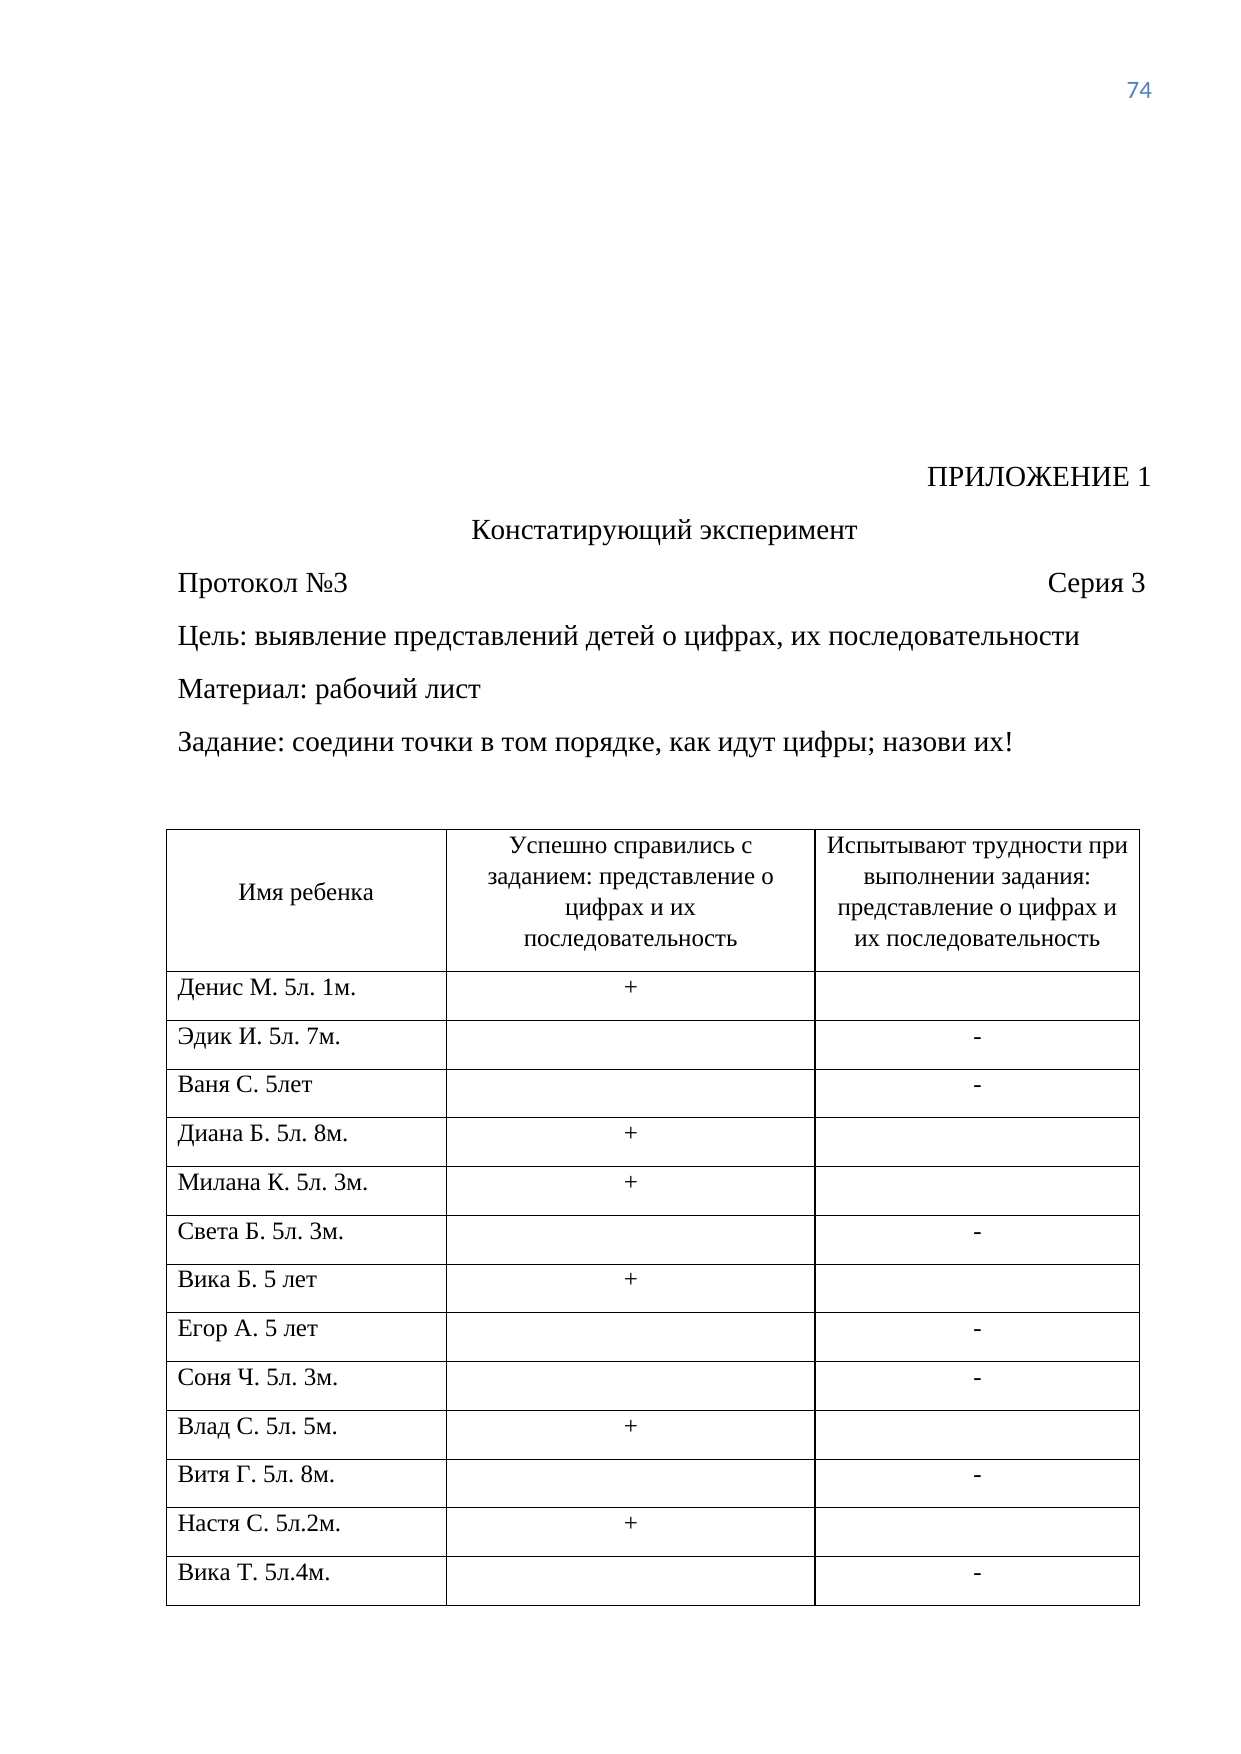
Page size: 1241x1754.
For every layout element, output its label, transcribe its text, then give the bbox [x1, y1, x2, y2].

table_cell - [816, 1070, 1139, 1117]
table_cell + [447, 1411, 814, 1458]
table_cell [447, 1313, 814, 1361]
text Констатирующий эксперимент [177, 512, 1152, 546]
table_cell Егор А. 5 лет [167, 1313, 446, 1361]
table_cell Денис М. 5л. 1м. [167, 972, 446, 1020]
table_cell [447, 1362, 814, 1410]
table_cell - [816, 1216, 1139, 1263]
table_cell [816, 1265, 1139, 1312]
table_cell Ваня С. 5лет [167, 1070, 446, 1117]
table_cell Вика Б. 5 лет [167, 1265, 446, 1312]
table_cell Витя Г. 5л. 8м. [167, 1460, 446, 1507]
table_cell + [447, 1118, 814, 1166]
table_cell [816, 1167, 1139, 1215]
table_cell Настя С. 5л.2м. [167, 1508, 446, 1556]
table_cell [447, 1460, 814, 1507]
table_header Испытывают трудности при выполнении задания: представление о цифрах и их последовательность [816, 830, 1139, 971]
table_cell Эдик И. 5л. 7м. [167, 1021, 446, 1068]
table_cell [447, 1021, 814, 1068]
table_cell - [816, 1460, 1139, 1507]
table_cell [816, 1508, 1139, 1556]
table_cell [816, 1411, 1139, 1458]
table_cell Света Б. 5л. 3м. [167, 1216, 446, 1263]
table_cell - [816, 1362, 1139, 1410]
table_cell - [816, 1313, 1139, 1361]
table_cell + [447, 1508, 814, 1556]
text ПРИЛОЖЕНИЕ 1 [177, 459, 1152, 493]
table_cell [447, 1216, 814, 1263]
table_cell + [447, 1265, 814, 1312]
table_cell [447, 1557, 814, 1605]
table_cell [447, 1070, 814, 1117]
table_cell Милана К. 5л. 3м. [167, 1167, 446, 1215]
text Материал: рабочий лист [177, 671, 1152, 704]
text Задание: соедини точки в том порядке, как идут цифры; назови их! [177, 724, 1152, 757]
table_cell Вика Т. 5л.4м. [167, 1557, 446, 1605]
table_cell Диана Б. 5л. 8м. [167, 1118, 446, 1166]
text Протокол №3 Серия 3 [177, 565, 1152, 599]
table_header Успешно справились с заданием: представление о цифрах и их последовательность [447, 830, 814, 971]
table_cell + [447, 1167, 814, 1215]
table_cell - [816, 1021, 1139, 1068]
table_cell [816, 972, 1139, 1020]
table_cell Влад С. 5л. 5м. [167, 1411, 446, 1458]
table_cell - [816, 1557, 1139, 1605]
table_cell Соня Ч. 5л. 3м. [167, 1362, 446, 1410]
text Цель: выявление представлений детей о цифрах, их последовательности [177, 618, 1152, 652]
table_header Имя ребенка [167, 830, 446, 971]
table_cell [816, 1118, 1139, 1166]
table_cell + [447, 972, 814, 1020]
